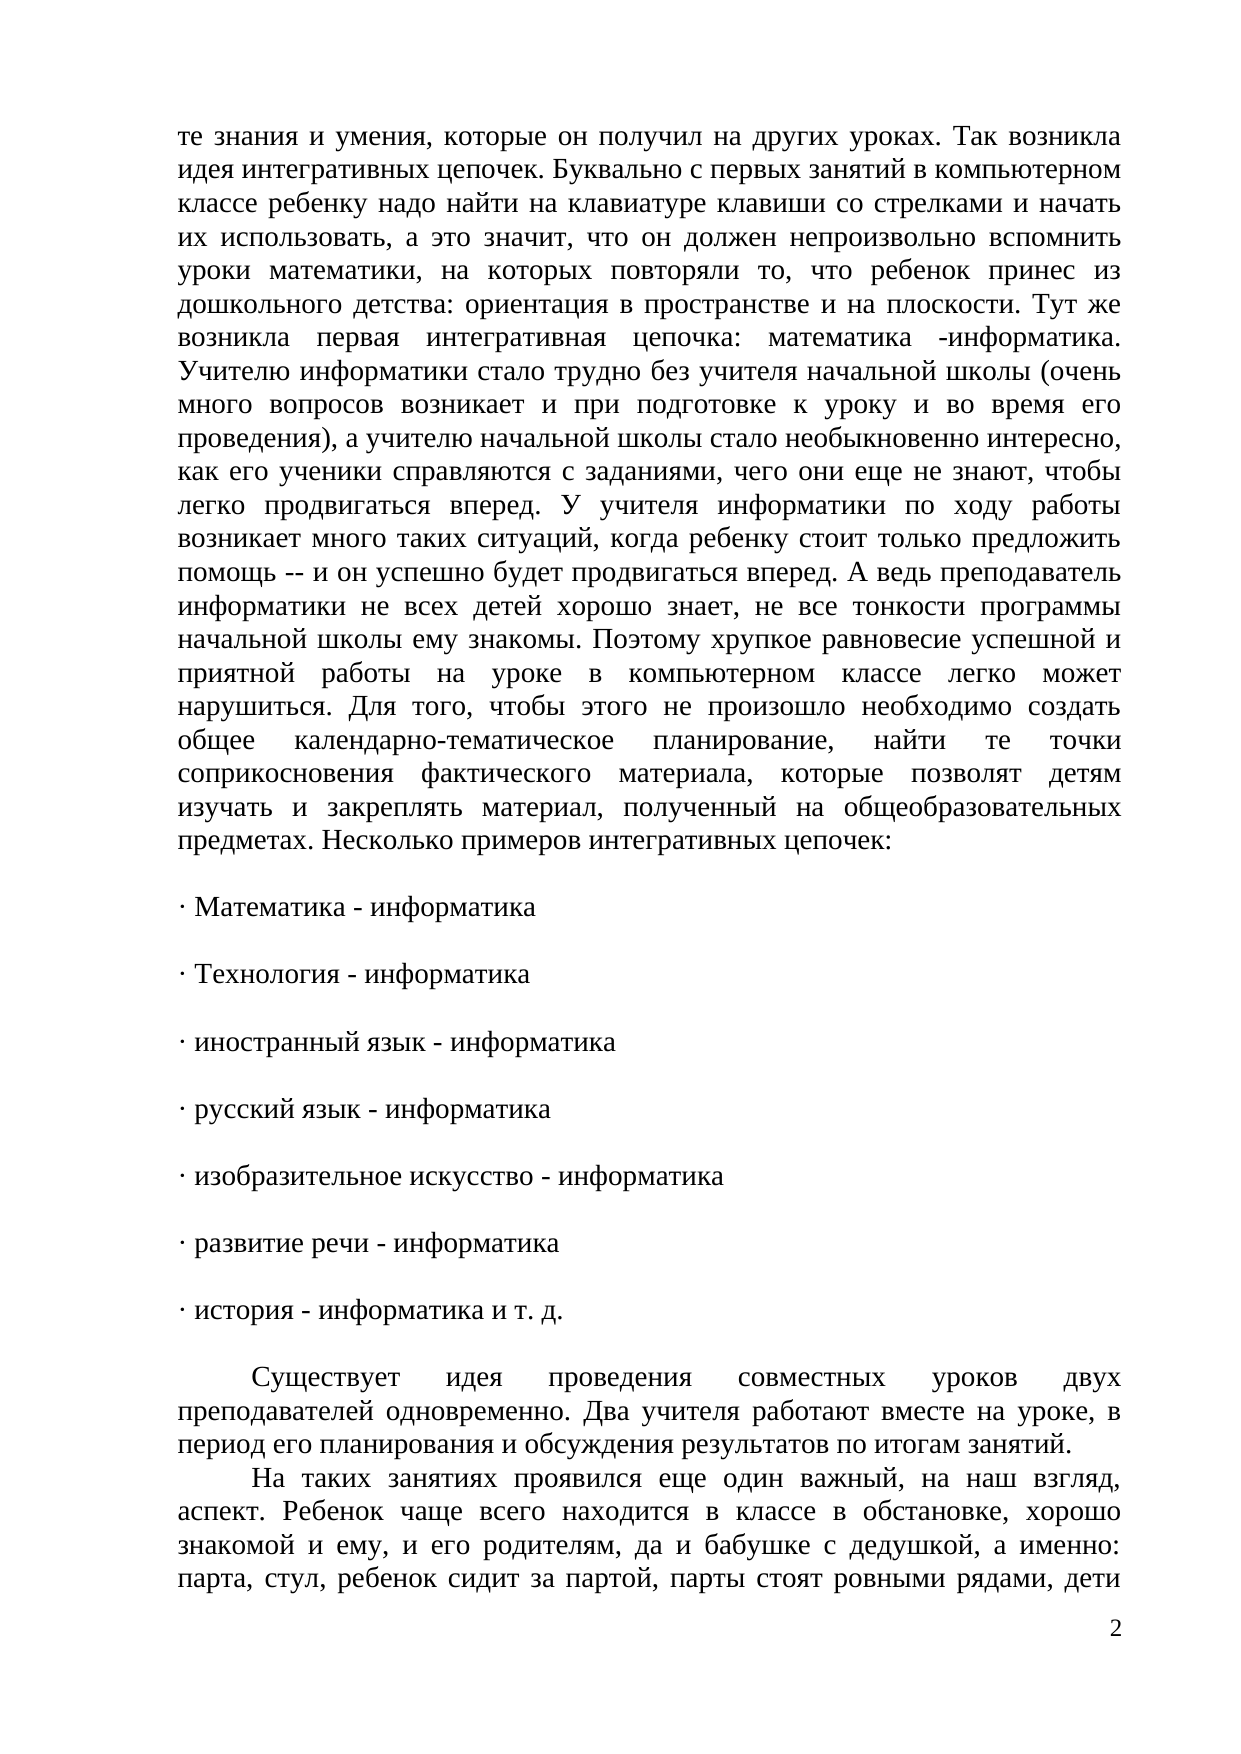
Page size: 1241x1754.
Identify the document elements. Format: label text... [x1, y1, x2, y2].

text · Математика - информатика [177, 889, 1122, 923]
text · изобразительное искусство - информатика [177, 1158, 1122, 1191]
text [177, 1460, 1122, 1594]
text · развитие речи - информатика [177, 1225, 1122, 1258]
text Существует идея проведения совместных уроков двух преподавателей одновременно. Два учителя работают вместе на уроке, в период его планирования и обсуждения результатов по итогам занятий. [177, 1359, 1122, 1460]
text · русский язык - информатика [177, 1091, 1122, 1124]
text · иностранный язык - информатика [177, 1024, 1122, 1057]
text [177, 118, 1122, 856]
text · Технология - информатика [177, 957, 1122, 990]
text · история - информатика и т. д. [177, 1292, 1122, 1326]
